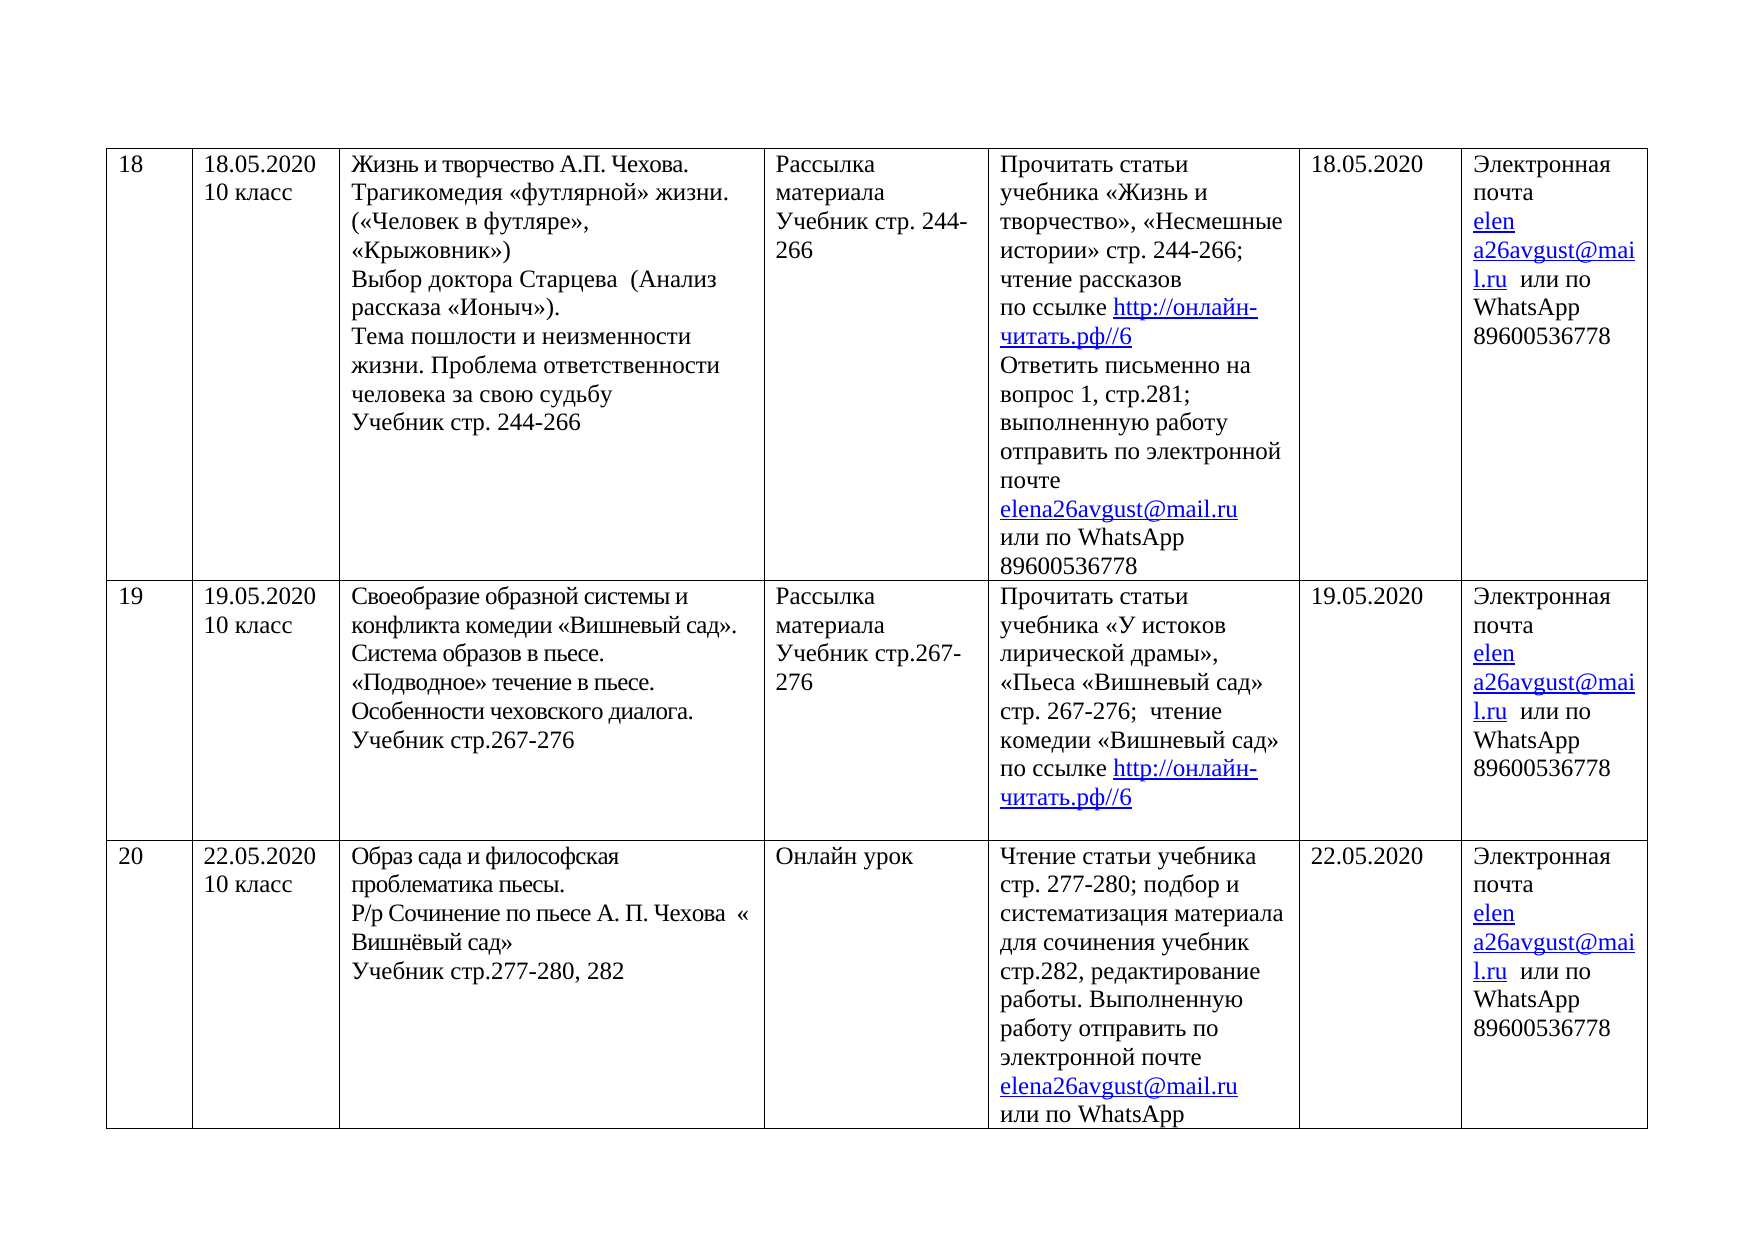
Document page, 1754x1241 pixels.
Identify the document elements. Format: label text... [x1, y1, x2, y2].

table_cell Рассылка материала Учебник стр.267-276 [765, 581, 988, 840]
table_cell 22.05.2020 [1300, 841, 1461, 1128]
table_cell Онлайн урок [765, 841, 988, 1128]
table_cell 18 [107, 149, 192, 580]
table_cell 18.05.2020 10 класс [193, 149, 339, 580]
table_cell 18.05.2020 [1300, 149, 1461, 580]
table_cell 19.05.2020 [1300, 581, 1461, 840]
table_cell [340, 841, 764, 1128]
table_cell 19.05.2020 10 класс [193, 581, 339, 840]
table_cell Прочитать статьи учебника «У истоков лирической драмы», «Пьеса «Вишневый сад» стр. 267-276; чтение комедии «Вишневый сад» по ссылке http://онлайн-читать.рф//6 [989, 581, 1299, 840]
table_cell Электронная почта elena26avgust@mail.ru или по WhatsApp 89600536778 [1462, 149, 1647, 580]
table_cell Жизнь и творчество А.П. Чехова. Трагикомедия «футлярной» жизни. («Человек в футляре», «Крыжовник») Выбор доктора Старцева (Анализ рассказа «Ионыч»). Тема пошлости и неизменности жизни. Проблема ответственности человека за свою судьбу Учебник стр. 244-266 [340, 149, 764, 580]
table_cell 20 [107, 841, 192, 1128]
table_cell Своеобразие образной системы и конфликта комедии «Вишневый сад». Система образов в пьесе. «Подводное» течение в пьесе. Особенности чеховского диалога. Учебник стр.267-276 [340, 581, 764, 840]
table_cell Прочитать статьи учебника «Жизнь и творчество», «Несмешные истории» стр. 244-266; чтение рассказов по ссылке http://онлайн-читать.рф//6 Ответить письменно на вопрос 1, стр.281; выполненную работу отправить по электронной почте elena26avgust@mail.ru или по WhatsApp 89600536778 [989, 149, 1299, 580]
table_cell 19 [107, 581, 192, 840]
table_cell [1462, 841, 1647, 1128]
table_cell Электронная почта elena26avgust@mail.ru или по WhatsApp 89600536778 [1462, 581, 1647, 840]
table_cell Рассылка материала Учебник стр. 244-266 [765, 149, 988, 580]
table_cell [989, 841, 1299, 1128]
table_cell 22.05.2020 10 класс [193, 841, 339, 1128]
